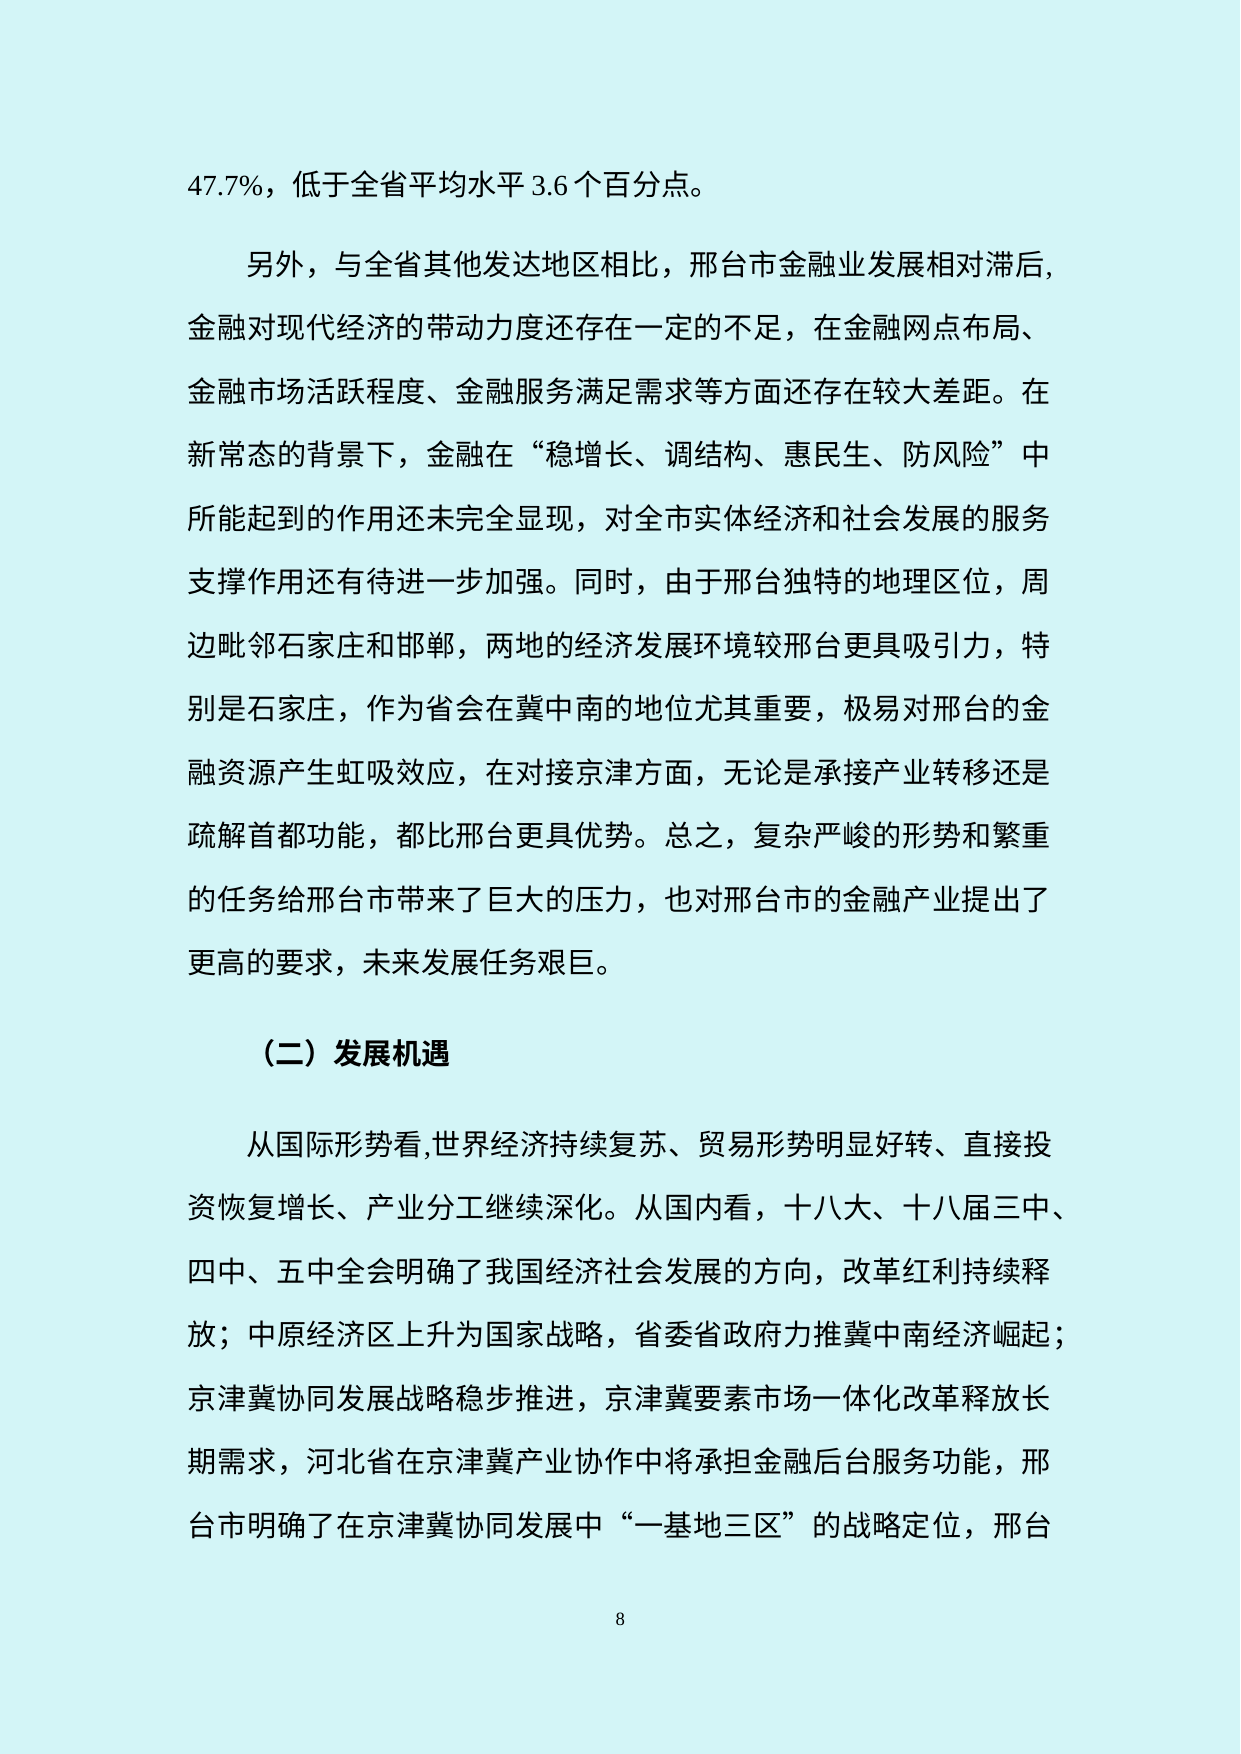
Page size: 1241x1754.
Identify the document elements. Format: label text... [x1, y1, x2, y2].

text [187, 1122, 1053, 1544]
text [187, 162, 1053, 204]
text 另外，与全省其他发达地区相比，邢台市金融业发展相对滞后,金融对现代经济的带动力度还存在一定的不足，在金融网点布局、金融市场活跃程度、金融服务满足需求等方面还存在较大差距。在新常态的背景下，金融在“稳增长、调结构、惠民生、防风险”中所能起到的作用还未完全显现，对全市实体经济和社会发展的服务支撑作用还有待进一步加强。同时，由于邢台独特的地理区位，周边毗邻石家庄和邯郸，两地的经济发展环境较邢台更具吸引力，特别是石家庄，作为省会在冀中南的地位尤其重要，极易对邢台的金融资源产生虹吸效应，在对接京津方面，无论是承接产业转移还是疏解首都功能，都比邢台更具优势。总之，复杂严峻的形势和繁重的任务给邢台市带来了巨大的压力，也对邢台市的金融产业提出了更高的要求，未来发展任务艰巨。 [187, 242, 1053, 982]
text （二）发展机遇 [187, 1019, 1053, 1084]
